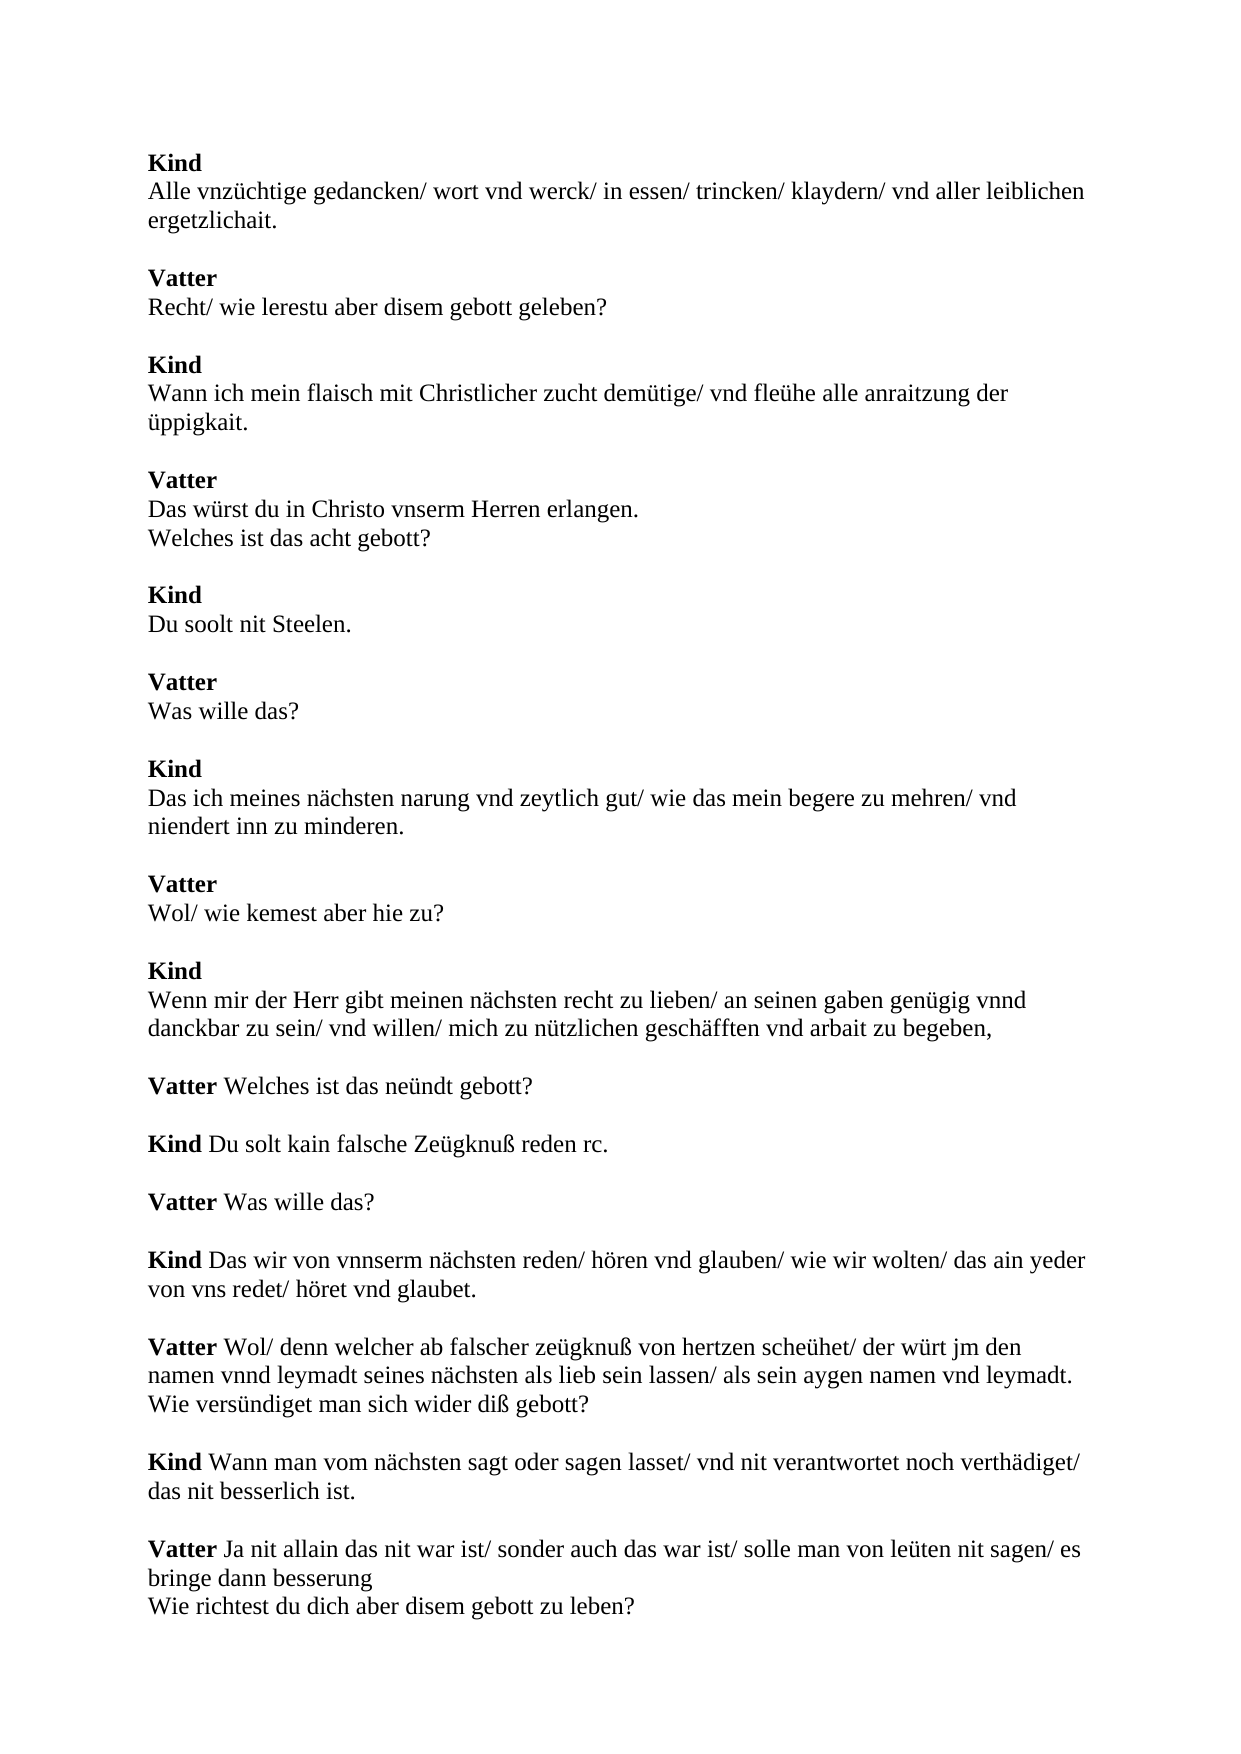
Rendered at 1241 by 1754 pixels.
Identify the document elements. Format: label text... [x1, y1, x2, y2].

text Vatter Welches ist das neündt gebott? [148, 1071, 1093, 1100]
text Vatter Recht/ wie lerestu aber disem gebott geleben? [148, 263, 1093, 321]
text Kind Wann man vom nächsten sagt oder sagen lasset/ vnd nit verantwortet noch verthädiget/ das nit besserlich ist. [148, 1447, 1093, 1505]
text Vatter Ja nit allain das nit war ist/ sonder auch das war ist/ solle man von leüten nit sagen/ es bringe dann besserung Wie richtest du dich aber disem gebott zu leben? [148, 1534, 1093, 1620]
text Kind Alle vnzüchtige gedancken/ wort vnd werck/ in essen/ trincken/ klaydern/ vnd aller leiblichen ergetzlichait. [148, 148, 1093, 234]
text Kind Du solt kain falsche Zeügknuß reden rc. [148, 1129, 1093, 1158]
text Kind Wenn mir der Herr gibt meinen nächsten recht zu lieben/ an seinen gaben genügig vnnd danckbar zu sein/ vnd willen/ mich zu nützlichen geschäfften vnd arbait zu begeben, [148, 956, 1093, 1042]
text Kind Du soolt nit Steelen. [148, 581, 1093, 638]
text Kind Das ich meines nächsten narung vnd zeytlich gut/ wie das mein begere zu mehren/ vnd niendert inn zu minderen. [148, 754, 1093, 840]
text Vatter Das würst du in Christo vnserm Herren erlangen. Welches ist das acht gebott? [148, 465, 1093, 551]
text Vatter Was wille das? [148, 1187, 1093, 1216]
text Vatter Was wille das? [148, 667, 1093, 725]
text Kind Das wir von vnnserm nächsten reden/ hören vnd glauben/ wie wir wolten/ das ain yeder von vns redet/ höret vnd glaubet. [148, 1245, 1093, 1303]
text Vatter Wol/ wie kemest aber hie zu? [148, 869, 1093, 927]
text Kind Wann ich mein flaisch mit Christlicher zucht demütige/ vnd fleühe alle anraitzung der üppigkait. [148, 350, 1093, 436]
text Vatter Wol/ denn welcher ab falscher zeügknuß von hertzen scheühet/ der würt jm den namen vnnd leymadt seines nächsten als lieb sein lassen/ als sein aygen namen vnd leymadt. Wie versündiget man sich wider diß gebott? [148, 1332, 1093, 1418]
